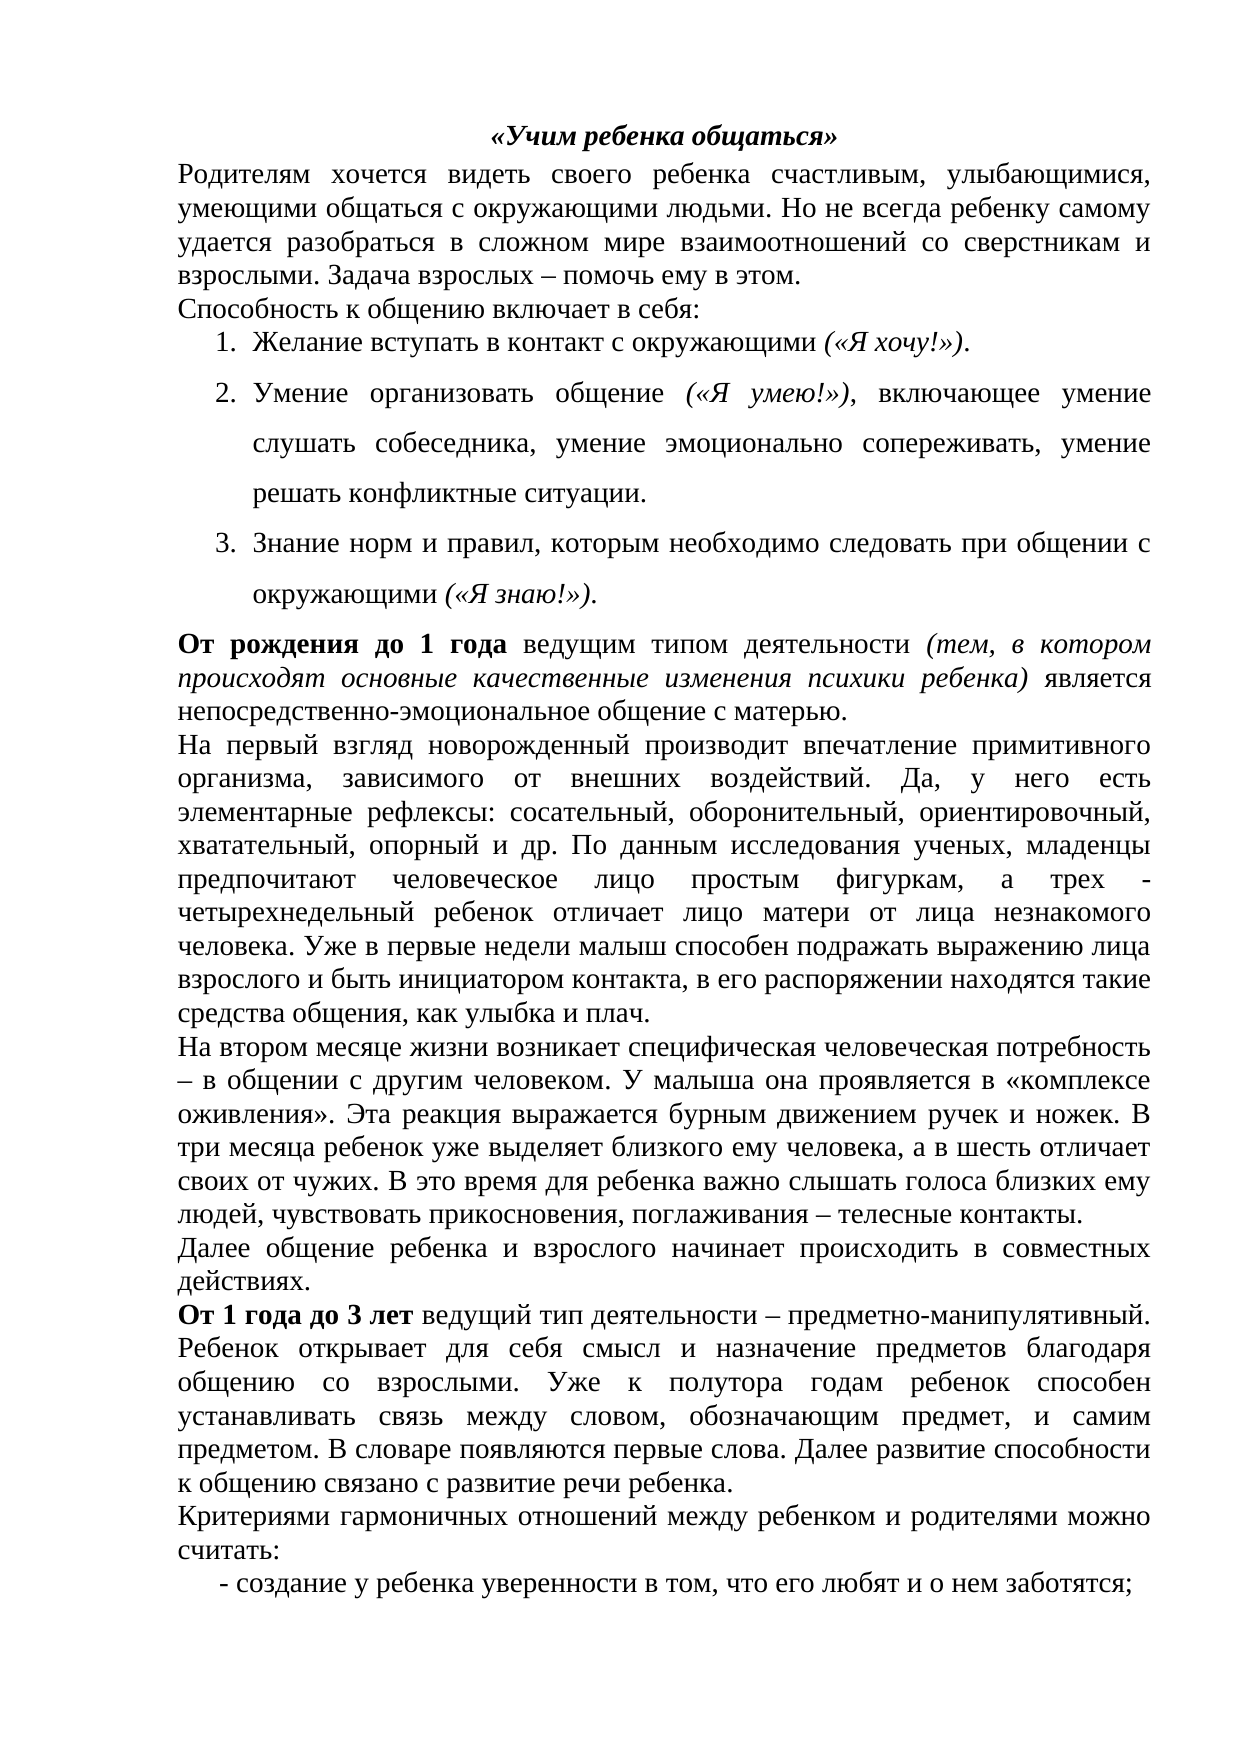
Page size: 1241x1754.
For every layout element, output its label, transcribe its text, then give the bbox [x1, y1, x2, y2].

list Умение организовать общение («Я умею!»), включающее умение слушать собеседника, умение эмоционально сопереживать, умение решать конфликтные ситуации. [215, 375, 1152, 509]
text От рождения до 1 года ведущим типом деятельности (тем, в котором происходят основные качественные изменения психики ребенка) является непосредственно-эмоциональное общение с матерью. [177, 626, 1152, 727]
text Далее общение ребенка и взрослого начинает происходить в совместных действиях. [177, 1230, 1152, 1297]
text От 1 года до 3 лет ведущий тип деятельности – предметно-манипулятивный. Ребенок открывает для себя смысл и назначение предметов благодаря общению со взрослыми. Уже к полутора годам ребенок способен устанавливать связь между словом, обозначающим предмет, и самим предметом. В словаре появляются первые слова. Далее развитие способности к общению связано с развитие речи ребенка. [177, 1297, 1152, 1498]
list Знание норм и правил, которым необходимо следовать при общении с окружающими («Я знаю!»). [215, 526, 1152, 609]
list Желание вступать в контакт с окружающими («Я хочу!»). [215, 324, 1152, 358]
text На втором месяце жизни возникает специфическая человеческая потребность – в общении с другим человеком. У малыша она проявляется в «комплексе оживления». Эта реакция выражается бурным движением ручек и ножек. В три месяца ребенок уже выделяет близкого ему человека, а в шесть отличает своих от чужих. В это время для ребенка важно слышать голоса близких ему людей, чувствовать прикосновения, поглаживания – телесные контакты. [177, 1029, 1152, 1230]
text На первый взгляд новорожденный производит впечатление примитивного организма, зависимого от внешних воздействий. Да, у него есть элементарные рефлексы: сосательный, оборонительный, ориентировочный, хватательный, опорный и др. По данным исследования ученых, младенцы предпочитают человеческое лицо простым фигуркам, а трех -четырехнедельный ребенок отличает лицо матери от лица незнакомого человека. Уже в первые недели малыш способен подражать выражению лица взрослого и быть инициатором контакта, в его распоряжении находятся такие средства общения, как улыбка и плач. [177, 727, 1152, 1029]
subtitle «Учим ребенка общаться» [177, 118, 1152, 152]
text Способность к общению включает в себя: [177, 291, 1152, 324]
text Критериями гармоничных отношений между ребенком и родителями можно считать: [177, 1498, 1152, 1565]
text Родителям хочется видеть своего ребенка счастливым, улыбающимися, умеющими общаться с окружающими людьми. Но не всегда ребенку самому удается разобраться в сложном мире взаимоотношений со сверстникам и взрослыми. Задача взрослых – помочь ему в этом. [177, 157, 1152, 291]
text - создание у ребенка уверенности в том, что его любят и о нем заботятся; [177, 1565, 1152, 1599]
